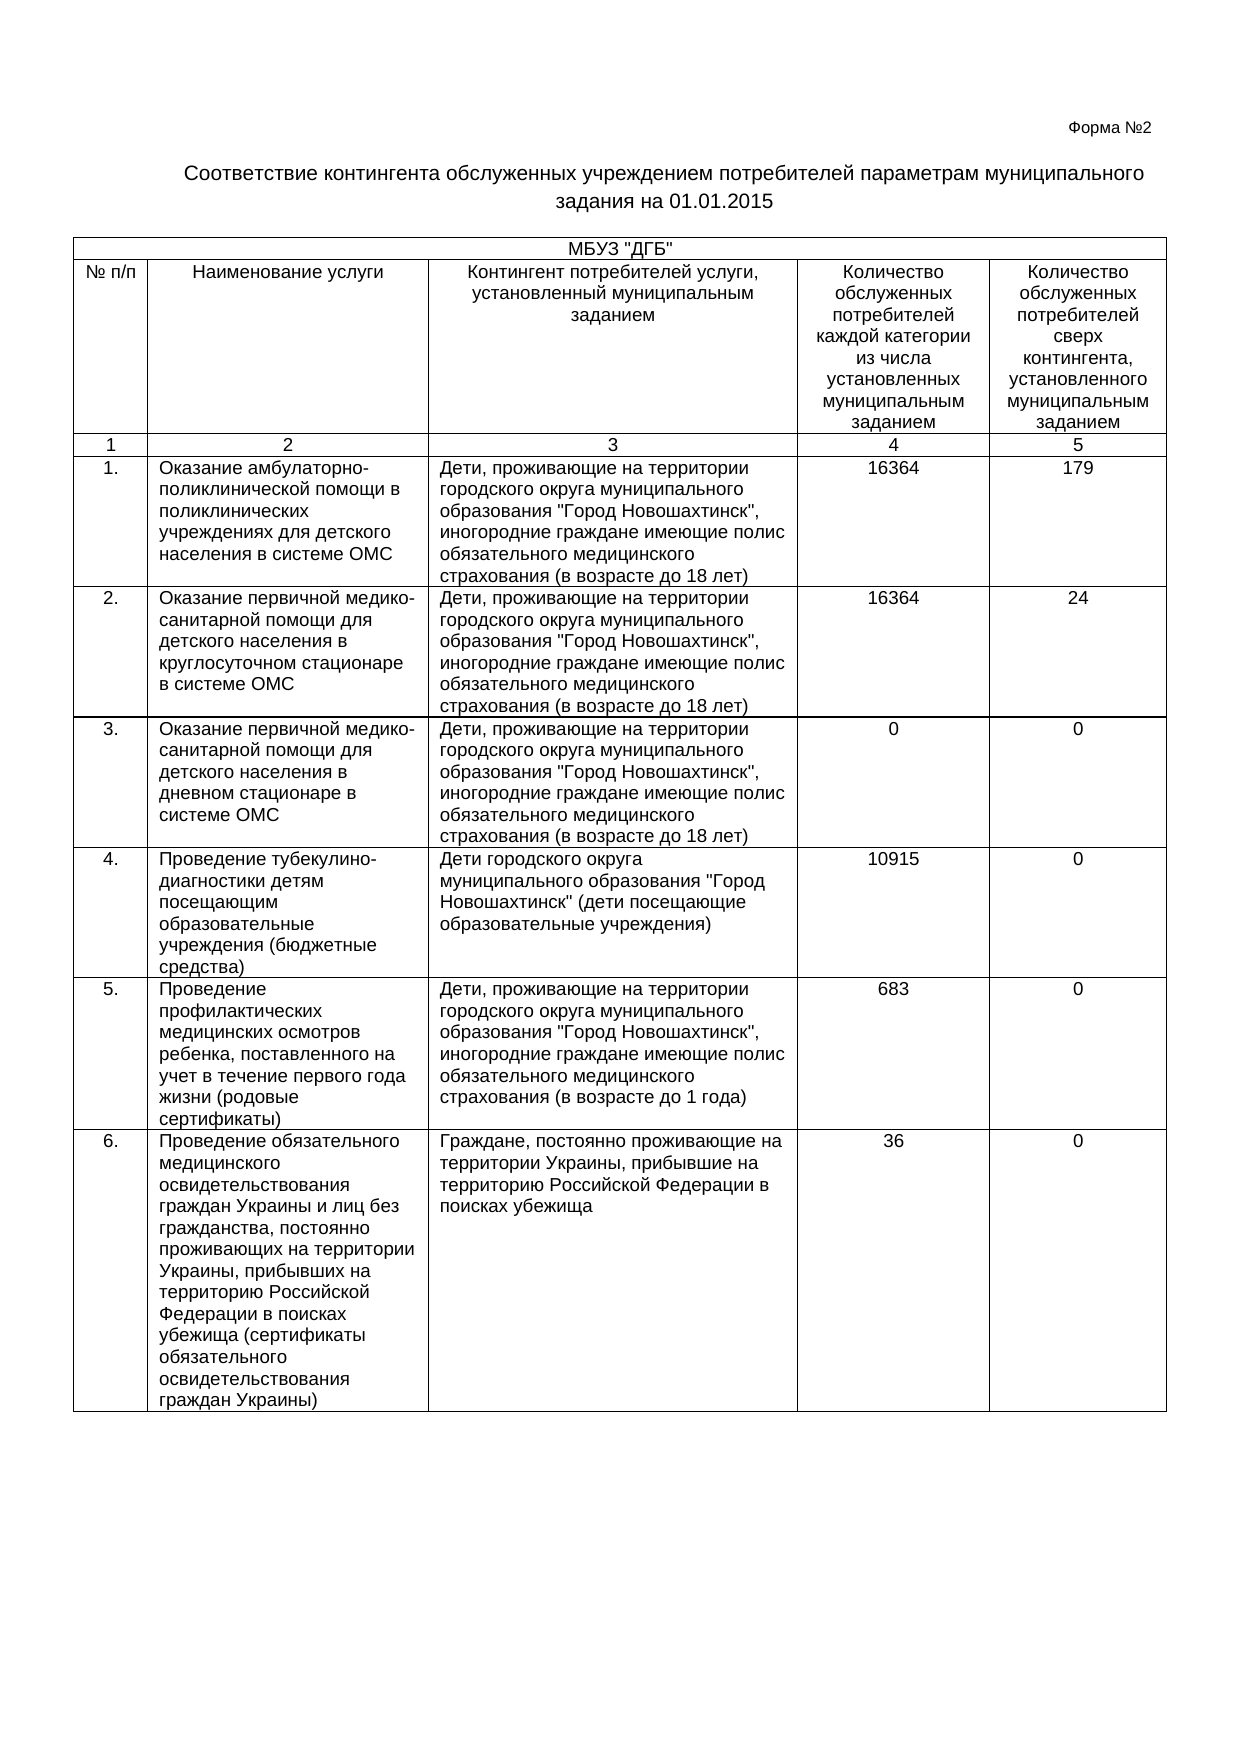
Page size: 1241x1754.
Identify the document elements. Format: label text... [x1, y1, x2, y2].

table_cell Дети, проживающие на территории городского округа муниципального образования "Город Новошахтинск", иногородние граждане имеющие полис обязательного медицинского страхования (в возрасте до 18 лет) [429, 587, 797, 716]
table_cell 16364 [798, 587, 989, 716]
table_cell 1. [74, 457, 147, 586]
text Соответствие контингента обслуженных учреждением потребителей параметрам муниципального задания на 01.01.2015 [177, 161, 1152, 212]
table_cell 683 [798, 978, 989, 1129]
table_cell 5 [990, 434, 1166, 456]
table_cell 2. [74, 587, 147, 716]
table_cell 179 [990, 457, 1166, 586]
table_cell 0 [990, 848, 1166, 977]
table_cell Количество обслуженных потребителей каждой категории из числа установленных муниципальным заданием [798, 260, 989, 433]
table_cell 24 [990, 587, 1166, 716]
table_cell 36 [798, 1130, 989, 1411]
table_cell 0 [798, 718, 989, 847]
table_cell Оказание амбулаторно-поликлинической помощи в поликлинических учреждениях для детского населения в системе ОМС [148, 457, 428, 586]
table_cell 2 [148, 434, 428, 456]
table_cell Дети, проживающие на территории городского округа муниципального образования "Город Новошахтинск", иногородние граждане имеющие полис обязательного медицинского страхования (в возрасте до 1 года) [429, 978, 797, 1129]
text Форма №2 [177, 118, 1152, 137]
table_cell Количество обслуженных потребителей сверх контингента, установленного муниципальным заданием [990, 260, 1166, 433]
table_cell 1 [74, 434, 147, 456]
table_cell Оказание первичной медико-санитарной помощи для детского населения в круглосуточном стационаре в системе ОМС [148, 587, 428, 716]
table_cell Оказание первичной медико-санитарной помощи для детского населения в дневном стационаре в системе ОМС [148, 718, 428, 847]
table_cell 3. [74, 718, 147, 847]
table_cell 4. [74, 848, 147, 977]
table_cell Дети, проживающие на территории городского округа муниципального образования "Город Новошахтинск", иногородние граждане имеющие полис обязательного медицинского страхования (в возрасте до 18 лет) [429, 457, 797, 586]
table_cell 0 [990, 978, 1166, 1129]
table_cell Проведение тубекулино-диагностики детям посещающим образовательные учреждения (бюджетные средства) [148, 848, 428, 977]
table_cell 3 [429, 434, 797, 456]
table_cell 6. [74, 1130, 147, 1411]
table_cell Проведение обязательного медицинского освидетельствования граждан Украины и лиц без гражданства, постоянно проживающих на территории Украины, прибывших на территорию Российской Федерации в поисках убежища (сертификаты обязательного освидетельствования граждан Украины) [148, 1130, 428, 1411]
table_cell Контингент потребителей услуги, установленный муниципальным заданием [429, 260, 797, 433]
table_cell 4 [798, 434, 989, 456]
table_header МБУЗ "ДГБ" [74, 238, 1166, 259]
table_cell 0 [990, 1130, 1166, 1411]
table_cell Проведение профилактических медицинских осмотров ребенка, поставленного на учет в течение первого года жизни (родовые сертификаты) [148, 978, 428, 1129]
table_cell 5. [74, 978, 147, 1129]
table_cell Дети, проживающие на территории городского округа муниципального образования "Город Новошахтинск", иногородние граждане имеющие полис обязательного медицинского страхования (в возрасте до 18 лет) [429, 718, 797, 847]
table_cell 0 [990, 718, 1166, 847]
table_cell 10915 [798, 848, 989, 977]
table_cell 16364 [798, 457, 989, 586]
table_cell Граждане, постоянно проживающие на территории Украины, прибывшие на территорию Российской Федерации в поисках убежища [429, 1130, 797, 1411]
table_cell Наименование услуги [148, 260, 428, 433]
table_cell Дети городского округа муниципального образования "Город Новошахтинск" (дети посещающие образовательные учреждения) [429, 848, 797, 977]
table_cell № п/п [74, 260, 147, 433]
